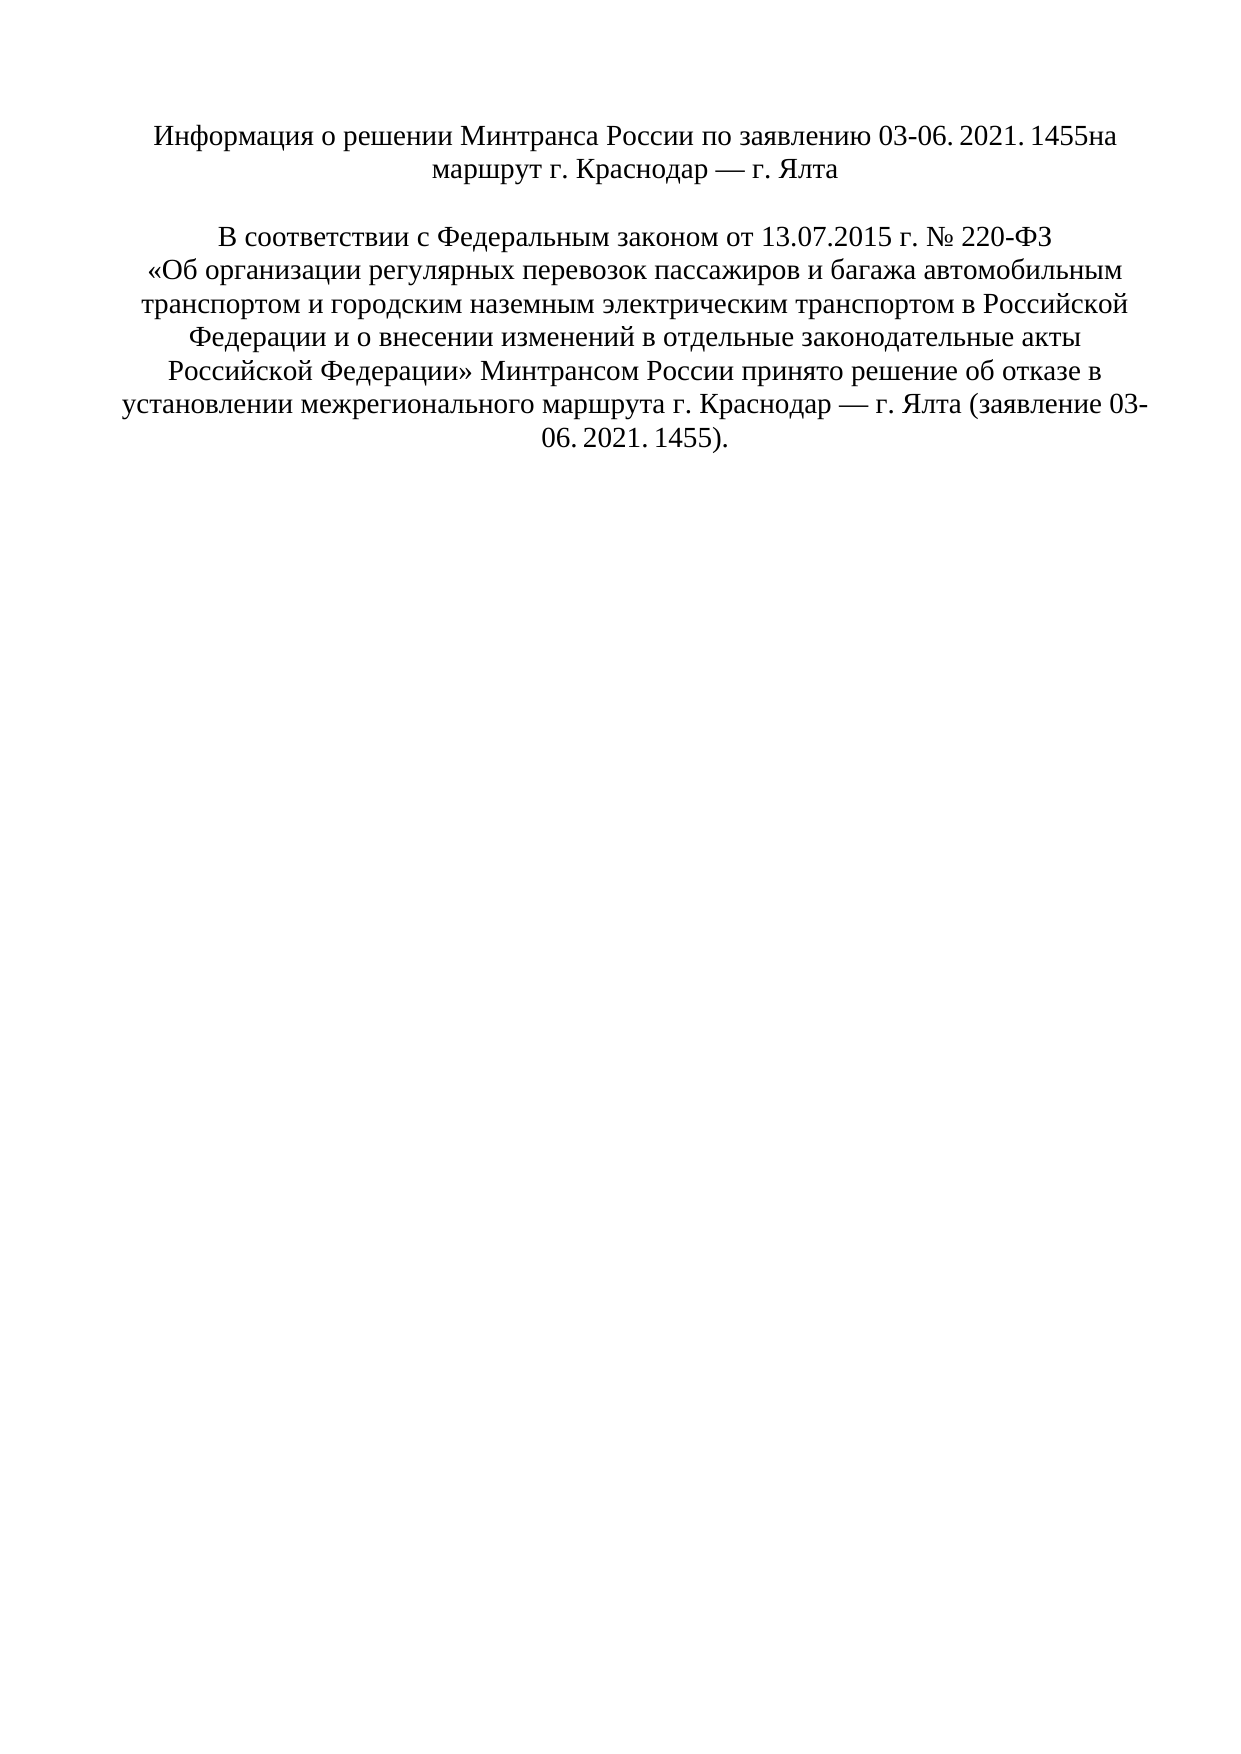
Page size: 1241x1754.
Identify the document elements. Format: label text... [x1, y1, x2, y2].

text В соответствии с Федеральным законом от 13.07.2015 г. № 220-ФЗ «Об организации регулярных перевозок пассажиров и багажа автомобильным транспортом и городским наземным электрическим транспортом в Российской Федерации и о внесении изменений в отдельные законодательные акты Российской Федерации» Минтрансом России принято решение об отказе в установлении межрегионального маршрута г. Краснодар — г. Ялта (заявление 03-06. 2021. 1455). [118, 219, 1152, 453]
text Информация о решении Минтранса России по заявлению 03-06. 2021. 1455на маршрут г. Краснодар — г. Ялта [118, 118, 1152, 185]
